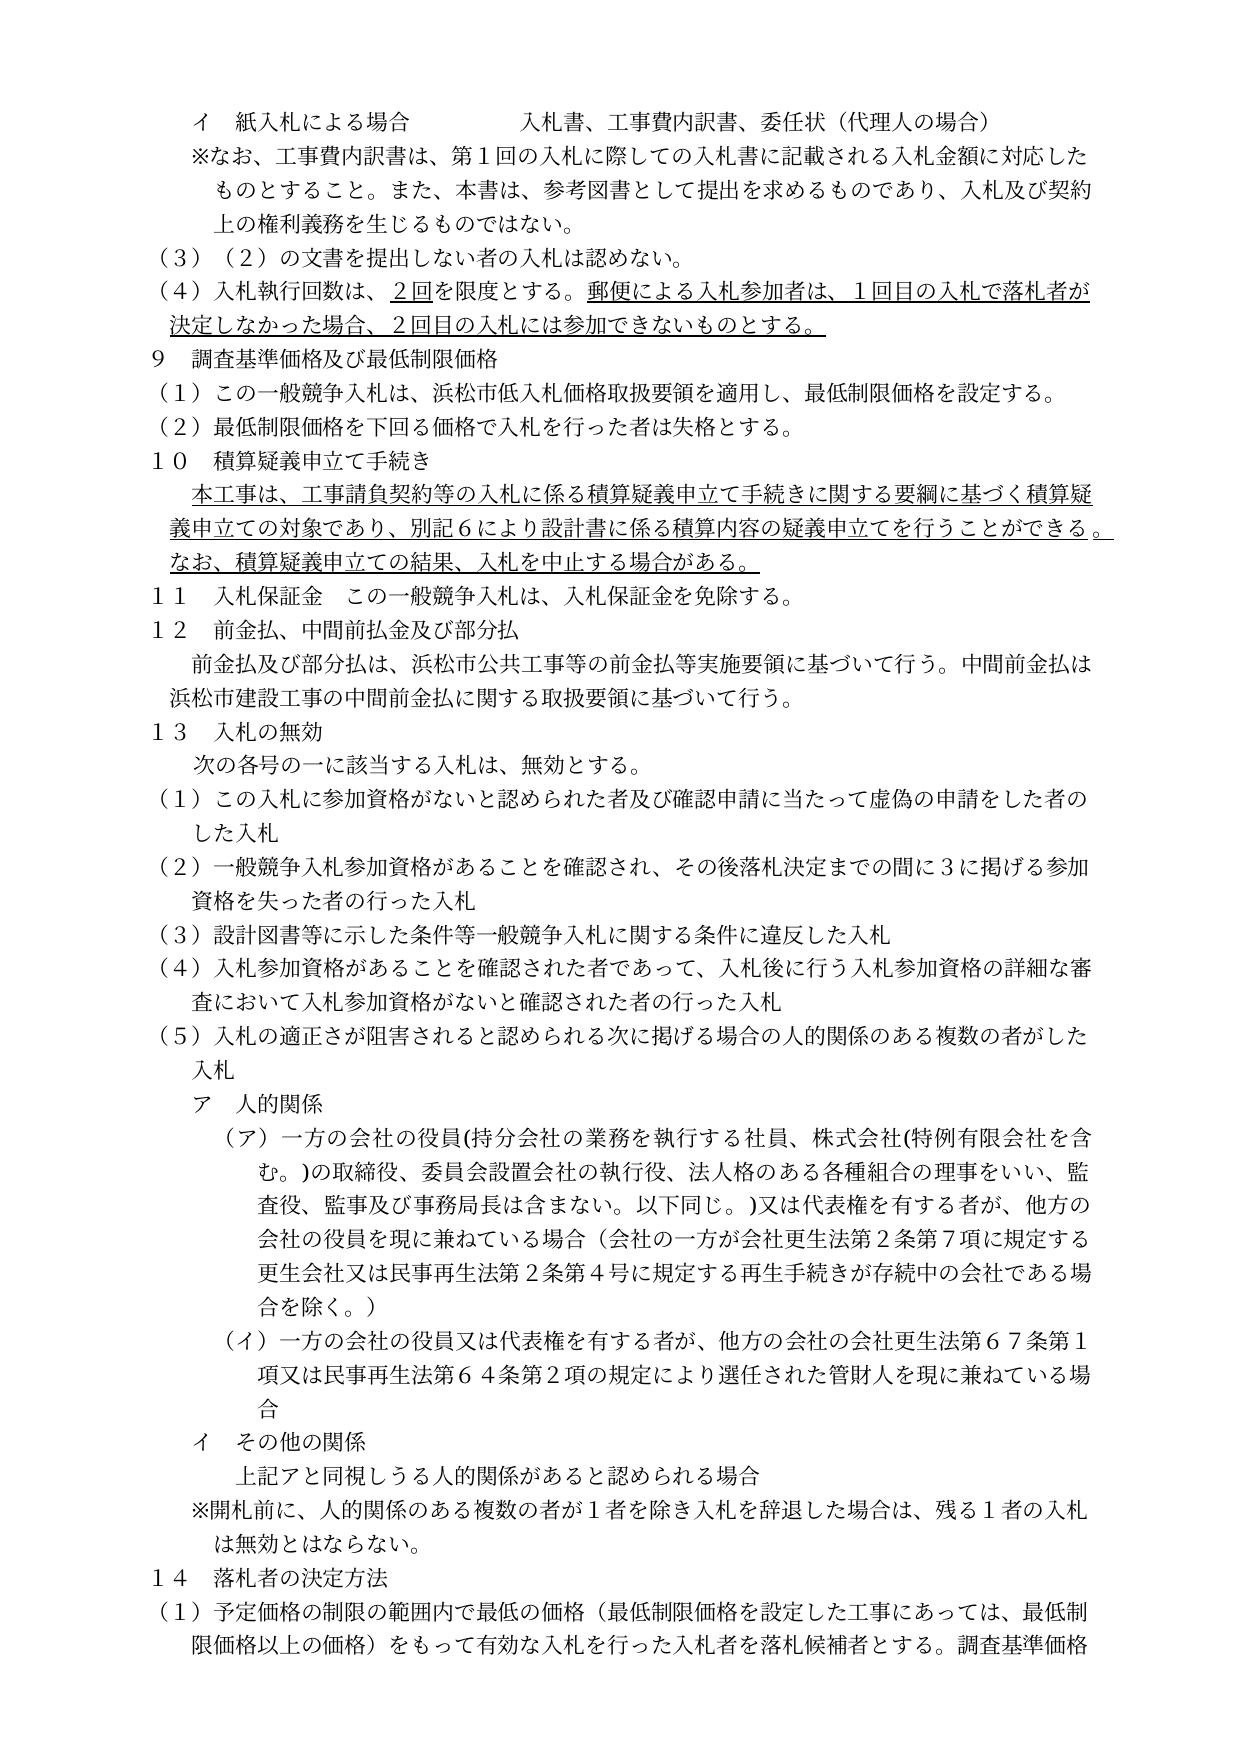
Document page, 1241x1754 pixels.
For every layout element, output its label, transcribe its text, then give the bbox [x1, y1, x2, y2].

text （３）設計図書等に示した条件等一般競争入札に関する条件に違反した入札 [148, 917, 1092, 951]
text イ 紙入札による場合 入札書、工事費内訳書、委任状（代理人の場合） [148, 104, 1092, 138]
text （１）この入札に参加資格がないと認められた者及び確認申請に当たって虚偽の申請をした者のした入札 [148, 781, 1092, 849]
text （４）入札参加資格があることを確認された者であって、入札後に行う入札参加資格の詳細な審査において入札参加資格がないと確認された者の行った入札 [148, 951, 1092, 1018]
text （３）（２）の文書を提出しない者の入札は認めない。 [148, 239, 1092, 273]
text 本工事は、工事請負契約等の入札に係る積算疑義申立て手続きに関する要綱に基づく積算疑義申立ての対象であり、別記６により設計書に係る積算内容の疑義申立てを行うことができる。なお、積算疑義申立ての結果、入札を中止する場合がある。 [169, 477, 1092, 578]
text 次の各号の一に該当する入札は、無効とする。 [193, 747, 1092, 781]
text （２）最低制限価格を下回る価格で入札を行った者は失格とする。 [148, 409, 1092, 443]
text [148, 1594, 1092, 1661]
text １２ 前金払、中間前払金及び部分払 [148, 612, 1092, 646]
text イ その他の関係 [148, 1424, 1092, 1458]
text （４）入札執行回数は、２回を限度とする。郵便による入札参加者は、１回目の入札で落札者が決定しなかった場合、２回目の入札には参加できないものとする。 [148, 273, 1092, 341]
text （２）一般競争入札参加資格があることを確認され、その後落札決定までの間に３に掲げる参加資格を失った者の行った入札 [148, 849, 1092, 917]
text １３ 入札の無効 [148, 713, 1092, 747]
text （１）この一般競争入札は、浜松市低入札価格取扱要領を適用し、最低制限価格を設定する。 [148, 375, 1092, 409]
text １４ 落札者の決定方法 [148, 1560, 1092, 1594]
text 上記アと同視しうる人的関係があると認められる場合 [148, 1458, 1092, 1492]
text １１ 入札保証金 この一般競争入札は、入札保証金を免除する。 [148, 578, 1092, 612]
text （ア）一方の会社の役員(持分会社の業務を執行する社員、株式会社(特例有限会社を含む。)の取締役、委員会設置会社の執行役、法人格のある各種組合の理事をいい、監査役、監事及び事務局長は含まない。以下同じ。)又は代表権を有する者が、他方の会社の役員を現に兼ねている場合（会社の一方が会社更生法第２条第７項に規定する更生会社又は民事再生法第２条第４号に規定する再生手続きが存続中の会社である場合を除く。） [213, 1120, 1092, 1323]
text ※なお、工事費内訳書は、第１回の入札に際しての入札書に記載される入札金額に対応したものとすること。また、本書は、参考図書として提出を求めるものであり、入札及び契約上の権利義務を生じるものではない。 [191, 138, 1092, 239]
text １０ 積算疑義申立て手続き [148, 443, 1092, 477]
text ９ 調査基準価格及び最低制限価格 [148, 341, 1092, 375]
text （５）入札の適正さが阻害されると認められる次に掲げる場合の人的関係のある複数の者がした入札 [148, 1018, 1092, 1086]
text ア 人的関係 [148, 1086, 1092, 1120]
text 前金払及び部分払は、浜松市公共工事等の前金払等実施要領に基づいて行う。中間前金払は、浜松市建設工事の中間前金払に関する取扱要領に基づいて行う。 [169, 646, 1092, 713]
text ※開札前に、人的関係のある複数の者が１者を除き入札を辞退した場合は、残る１者の入札は無効とはならない。 [191, 1492, 1092, 1560]
text （イ）一方の会社の役員又は代表権を有する者が、他方の会社の会社更生法第６７条第１項又は民事再生法第６４条第２項の規定により選任された管財人を現に兼ねている場合 [213, 1323, 1092, 1424]
